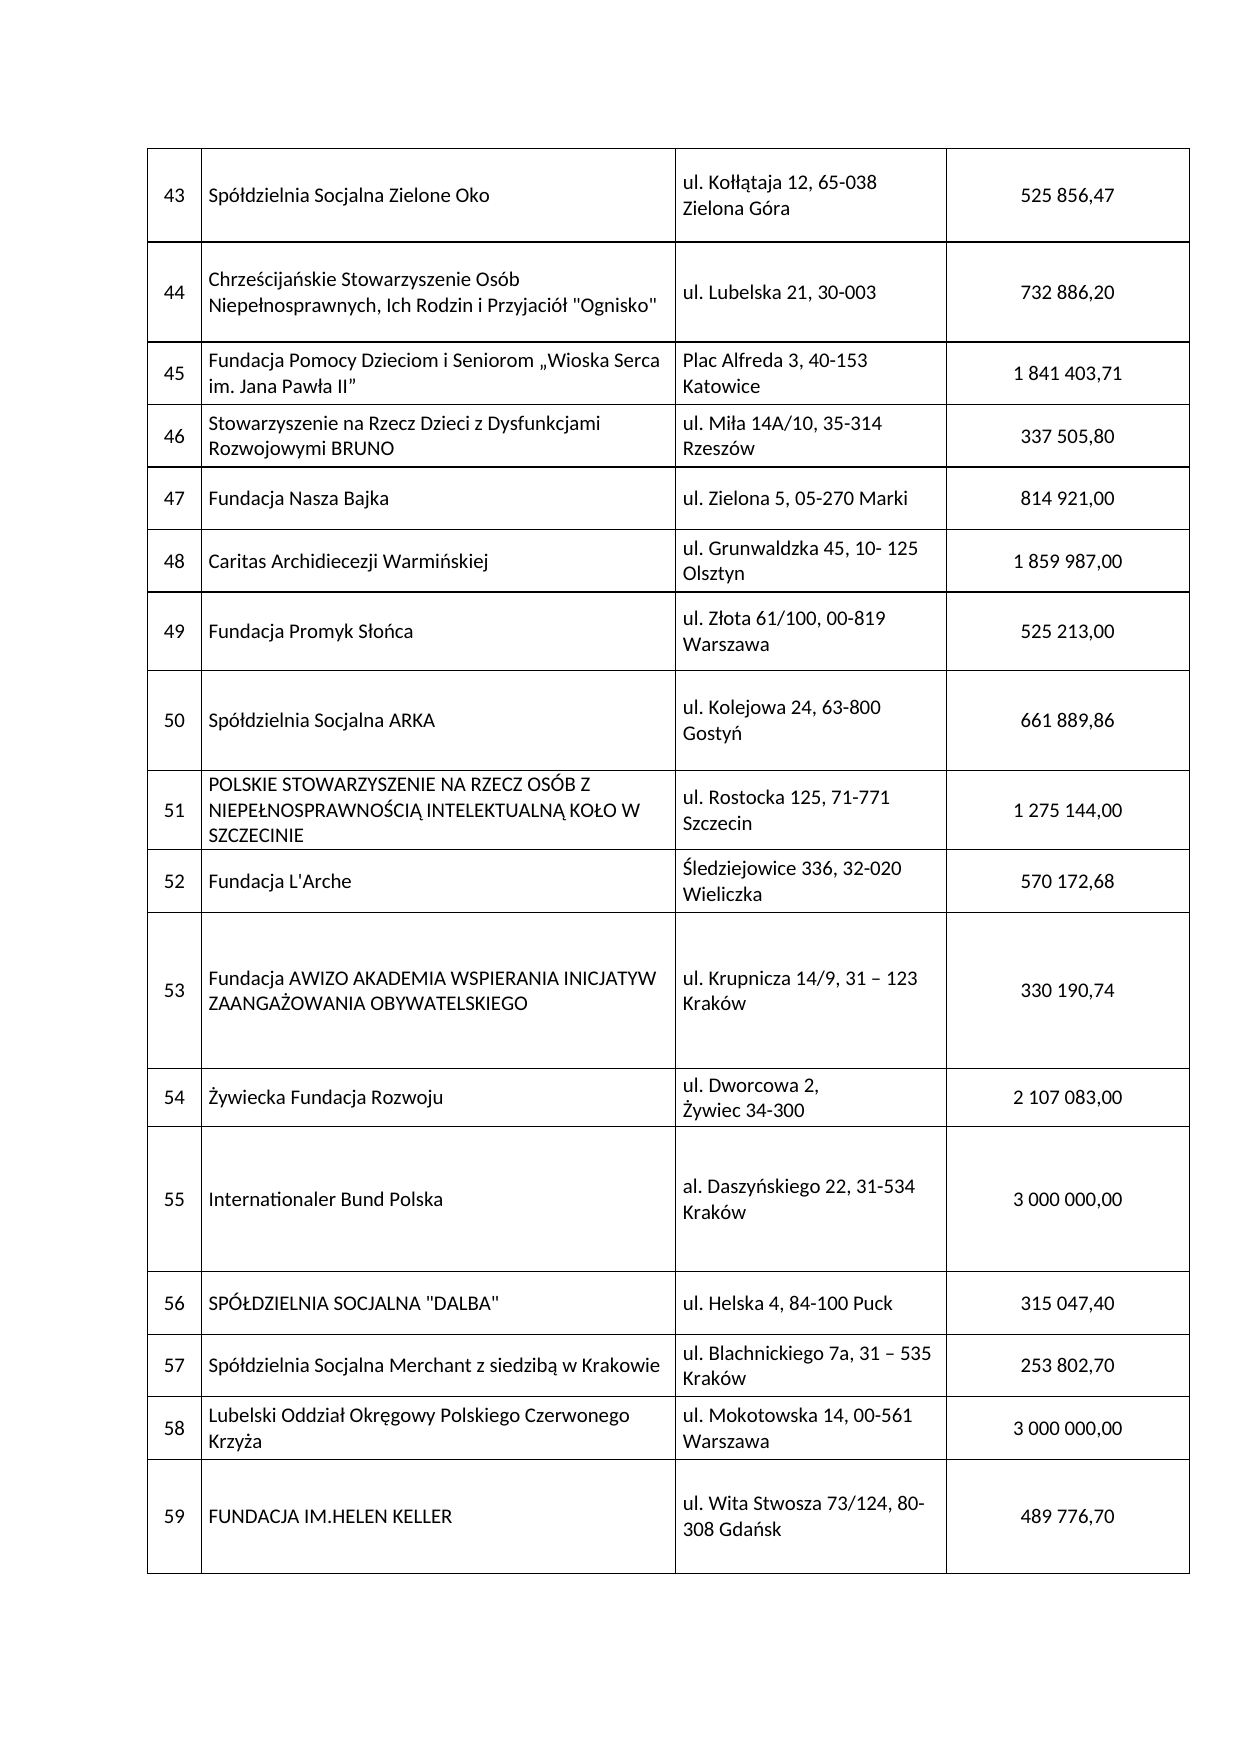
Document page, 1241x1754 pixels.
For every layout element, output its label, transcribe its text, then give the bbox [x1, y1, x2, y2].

table_cell Spółdzielnia Socjalna Zielone Oko [202, 149, 675, 241]
table_cell 3 000 000,00 [947, 1127, 1189, 1271]
table_cell 49 [148, 593, 201, 669]
table_cell 732 886,20 [947, 243, 1189, 341]
table_cell Chrześcijańskie Stowarzyszenie Osób Niepełnosprawnych, Ich Rodzin i Przyjaciół "Ognisko" [202, 243, 675, 341]
table_cell POLSKIE STOWARZYSZENIE NA RZECZ OSÓB Z NIEPEŁNOSPRAWNOŚCIĄ INTELEKTUALNĄ KOŁO W SZCZECINIE [202, 771, 675, 849]
table_cell 337 505,80 [947, 405, 1189, 466]
table_cell 47 [148, 468, 201, 529]
table_cell ul. Złota 61/100, 00-819 Warszawa [676, 593, 946, 669]
table_cell ul. Dworcowa 2, Żywiec 34-300 [676, 1069, 946, 1126]
table_cell 2 107 083,00 [947, 1069, 1189, 1126]
table_cell ul. Kołłątaja 12, 65-038 Zielona Góra [676, 149, 946, 241]
table_cell 330 190,74 [947, 913, 1189, 1068]
table_cell 46 [148, 405, 201, 466]
table_cell Spółdzielnia Socjalna Merchant z siedzibą w Krakowie [202, 1335, 675, 1396]
table_cell Fundacja L'Arche [202, 850, 675, 912]
table_cell Internationaler Bund Polska [202, 1127, 675, 1271]
table_cell FUNDACJA IM.HELEN KELLER [202, 1460, 675, 1573]
table_cell 53 [148, 913, 201, 1068]
table_cell SPÓŁDZIELNIA SOCJALNA "DALBA" [202, 1272, 675, 1333]
table_cell 1 841 403,71 [947, 343, 1189, 404]
table_cell 570 172,68 [947, 850, 1189, 912]
table_cell Żywiecka Fundacja Rozwoju [202, 1069, 675, 1126]
table_cell al. Daszyńskiego 22, 31-534 Kraków [676, 1127, 946, 1271]
table_cell ul. Rostocka 125, 71-771 Szczecin [676, 771, 946, 849]
table_cell ul. Mokotowska 14, 00-561 Warszawa [676, 1397, 946, 1458]
table_cell ul. Miła 14A/10, 35-314 Rzeszów [676, 405, 946, 466]
table_cell Spółdzielnia Socjalna ARKA [202, 671, 675, 769]
table_cell ul. Krupnicza 14/9, 31 – 123 Kraków [676, 913, 946, 1068]
table_cell ul. Grunwaldzka 45, 10- 125 Olsztyn [676, 530, 946, 591]
table_cell 44 [148, 243, 201, 341]
table_cell 58 [148, 1397, 201, 1458]
table_cell ul. Zielona 5, 05-270 Marki [676, 468, 946, 529]
table_cell Plac Alfreda 3, 40-153 Katowice [676, 343, 946, 404]
table_cell 525 856,47 [947, 149, 1189, 241]
table_cell ul. Kolejowa 24, 63-800 Gostyń [676, 671, 946, 769]
table_cell 59 [148, 1460, 201, 1573]
table_cell 45 [148, 343, 201, 404]
table_cell 814 921,00 [947, 468, 1189, 529]
table_cell 489 776,70 [947, 1460, 1189, 1573]
table_cell Lubelski Oddział Okręgowy Polskiego Czerwonego Krzyża [202, 1397, 675, 1458]
table_cell 52 [148, 850, 201, 912]
table_cell ul. Blachnickiego 7a, 31 – 535 Kraków [676, 1335, 946, 1396]
table_cell Fundacja Pomocy Dzieciom i Seniorom „Wioska Serca im. Jana Pawła II” [202, 343, 675, 404]
table_cell Stowarzyszenie na Rzecz Dzieci z Dysfunkcjami Rozwojowymi BRUNO [202, 405, 675, 466]
table_cell 50 [148, 671, 201, 769]
table_cell 48 [148, 530, 201, 591]
table_cell Caritas Archidiecezji Warmińskiej [202, 530, 675, 591]
table_cell Fundacja AWIZO AKADEMIA WSPIERANIA INICJATYW ZAANGAŻOWANIA OBYWATELSKIEGO [202, 913, 675, 1068]
table_cell Fundacja Nasza Bajka [202, 468, 675, 529]
table_cell ul. Wita Stwosza 73/124, 80-308 Gdańsk [676, 1460, 946, 1573]
table_cell 525 213,00 [947, 593, 1189, 669]
table_cell 315 047,40 [947, 1272, 1189, 1333]
table_cell 57 [148, 1335, 201, 1396]
table_cell 54 [148, 1069, 201, 1126]
table_cell ul. Helska 4, 84-100 Puck [676, 1272, 946, 1333]
table_cell 43 [148, 149, 201, 241]
table_cell 1 859 987,00 [947, 530, 1189, 591]
table_cell ul. Lubelska 21, 30-003 [676, 243, 946, 341]
table_cell 661 889,86 [947, 671, 1189, 769]
table_cell 55 [148, 1127, 201, 1271]
table_cell 56 [148, 1272, 201, 1333]
table_cell 1 275 144,00 [947, 771, 1189, 849]
table_cell 3 000 000,00 [947, 1397, 1189, 1458]
table_cell Fundacja Promyk Słońca [202, 593, 675, 669]
table_cell 253 802,70 [947, 1335, 1189, 1396]
table_cell 51 [148, 771, 201, 849]
table_cell Śledziejowice 336, 32-020 Wieliczka [676, 850, 946, 912]
